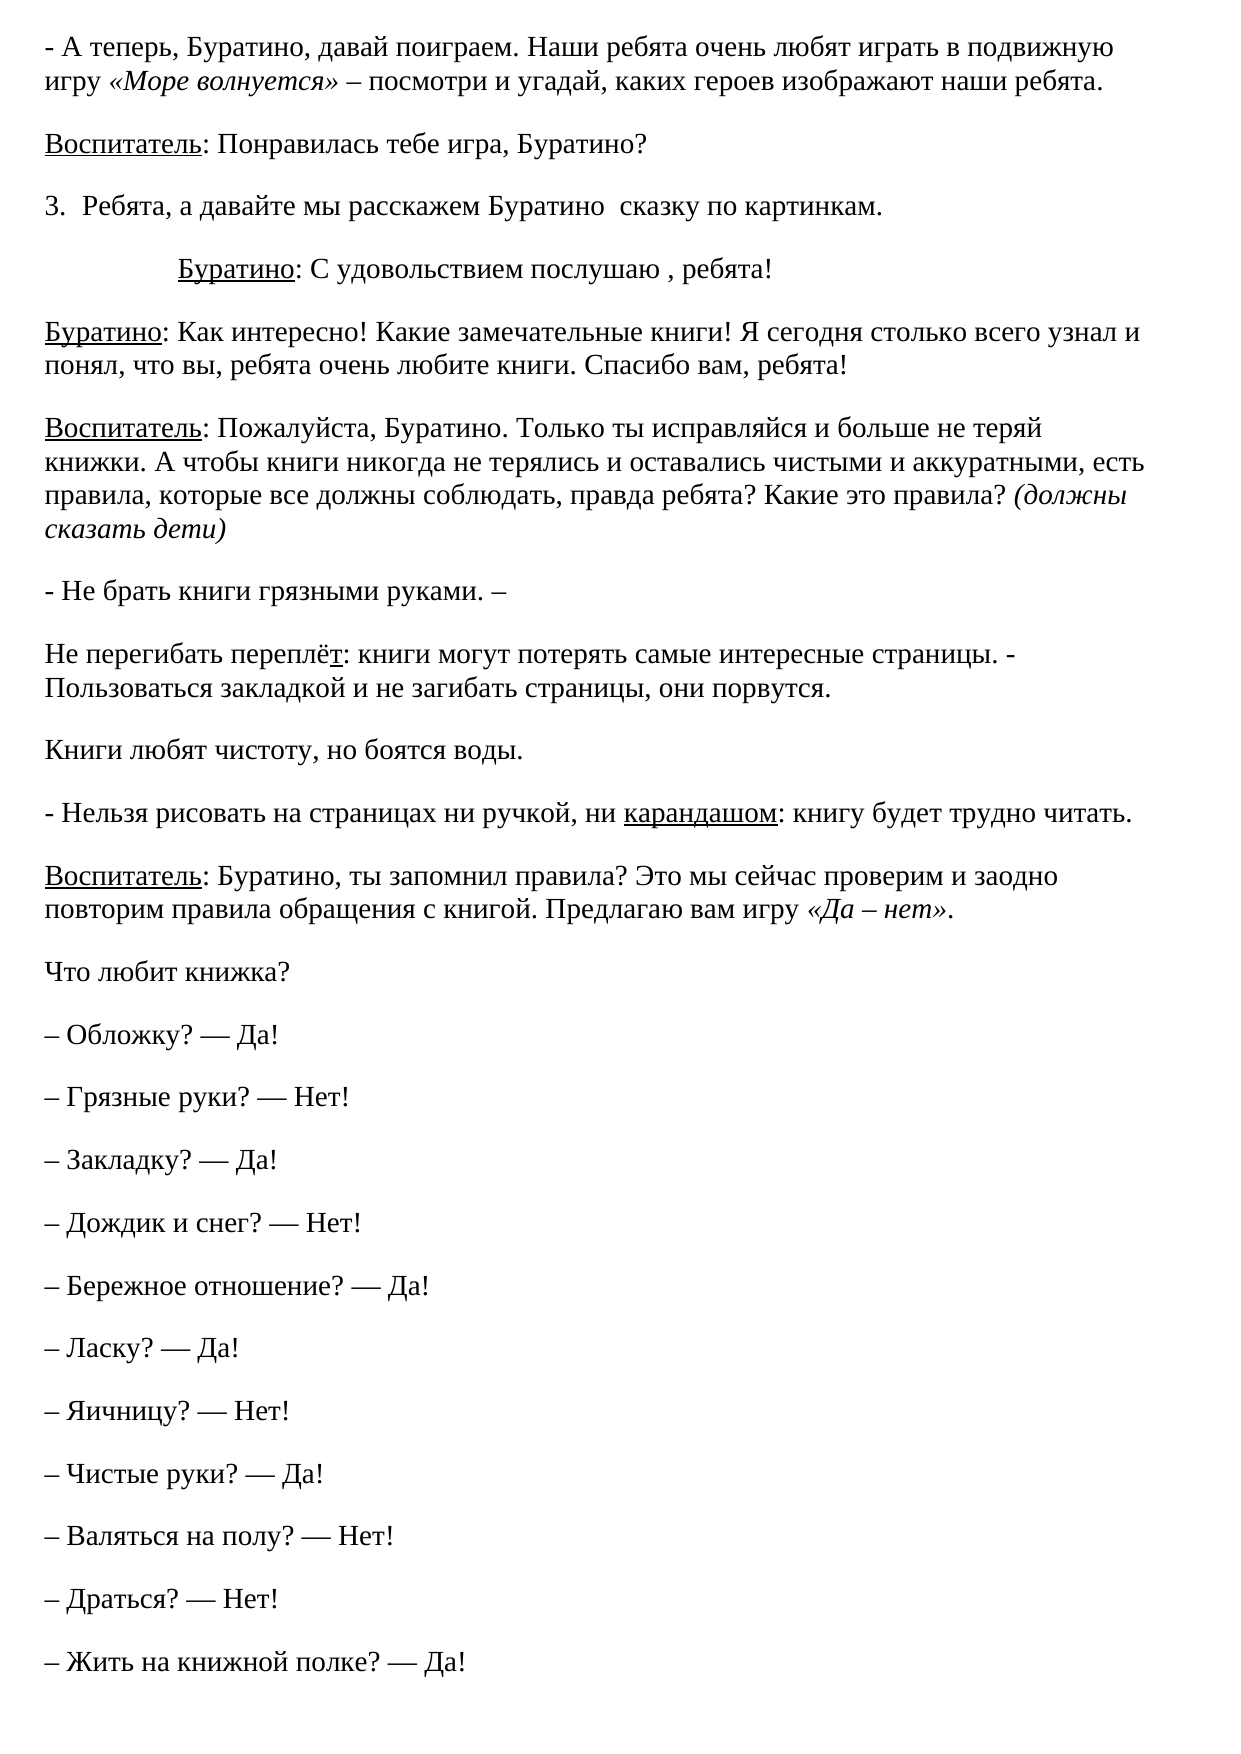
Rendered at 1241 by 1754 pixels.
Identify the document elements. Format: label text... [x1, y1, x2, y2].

text – Обложку? — Да! [44, 1017, 1152, 1050]
text – Жить на книжной полке? — Да! [44, 1644, 1152, 1677]
text - Не брать книги грязными руками. – [44, 573, 1152, 607]
text – Грязные руки? — Нет! [44, 1079, 1152, 1113]
text – Закладку? — Да! [44, 1142, 1152, 1176]
text – Ласку? — Да! [44, 1330, 1152, 1364]
text - Нельзя рисовать на страницах ни ручкой, ни карандашом: книгу будет трудно читать. [44, 795, 1152, 829]
text Воспитатель: Пожалуйста, Буратино. Только ты исправляйся и больше не теряй книжки. А чтобы книги никогда не терялись и оставались чистыми и аккуратными, есть правила, которые все должны соблюдать, правда ребята? Какие это правила? (должны сказать дети) [44, 410, 1152, 544]
text – Драться? — Нет! [44, 1581, 1152, 1615]
text Не перегибать переплёт: книги могут потерять самые интересные страницы. - Пользоваться закладкой и не загибать страницы, они порвутся. [44, 636, 1152, 703]
text Воспитатель: Понравилась тебе игра, Буратино? [44, 126, 1152, 159]
text Воспитатель: Буратино, ты запомнил правила? Это мы сейчас проверим и заодно повторим правила обращения с книгой. Предлагаю вам игру «Да – нет». [44, 858, 1152, 925]
text Что любит книжка? [44, 954, 1152, 988]
text – Дождик и снег? — Нет! [44, 1205, 1152, 1238]
text – Яичницу? — Нет! [44, 1393, 1152, 1427]
text Буратино: С удовольствием послушаю , ребята! [177, 251, 1152, 285]
text - А теперь, Буратино, давай поиграем. Наши ребята очень любят играть в подвижную игру «Море волнуется» – посмотри и угадай, каких героев изображают наши ребята. [44, 29, 1152, 97]
list Ребята, а давайте мы расскажем Буратино сказку по картинкам. [44, 188, 1152, 222]
text Книги любят чистоту, но боятся воды. [44, 732, 1152, 766]
text Буратино: Как интересно! Какие замечательные книги! Я сегодня столько всего узнал и понял, что вы, ребята очень любите книги. Спасибо вам, ребята! [44, 314, 1152, 381]
text – Валяться на полу? — Нет! [44, 1518, 1152, 1552]
text – Бережное отношение? — Да! [44, 1268, 1152, 1301]
text – Чистые руки? — Да! [44, 1456, 1152, 1489]
